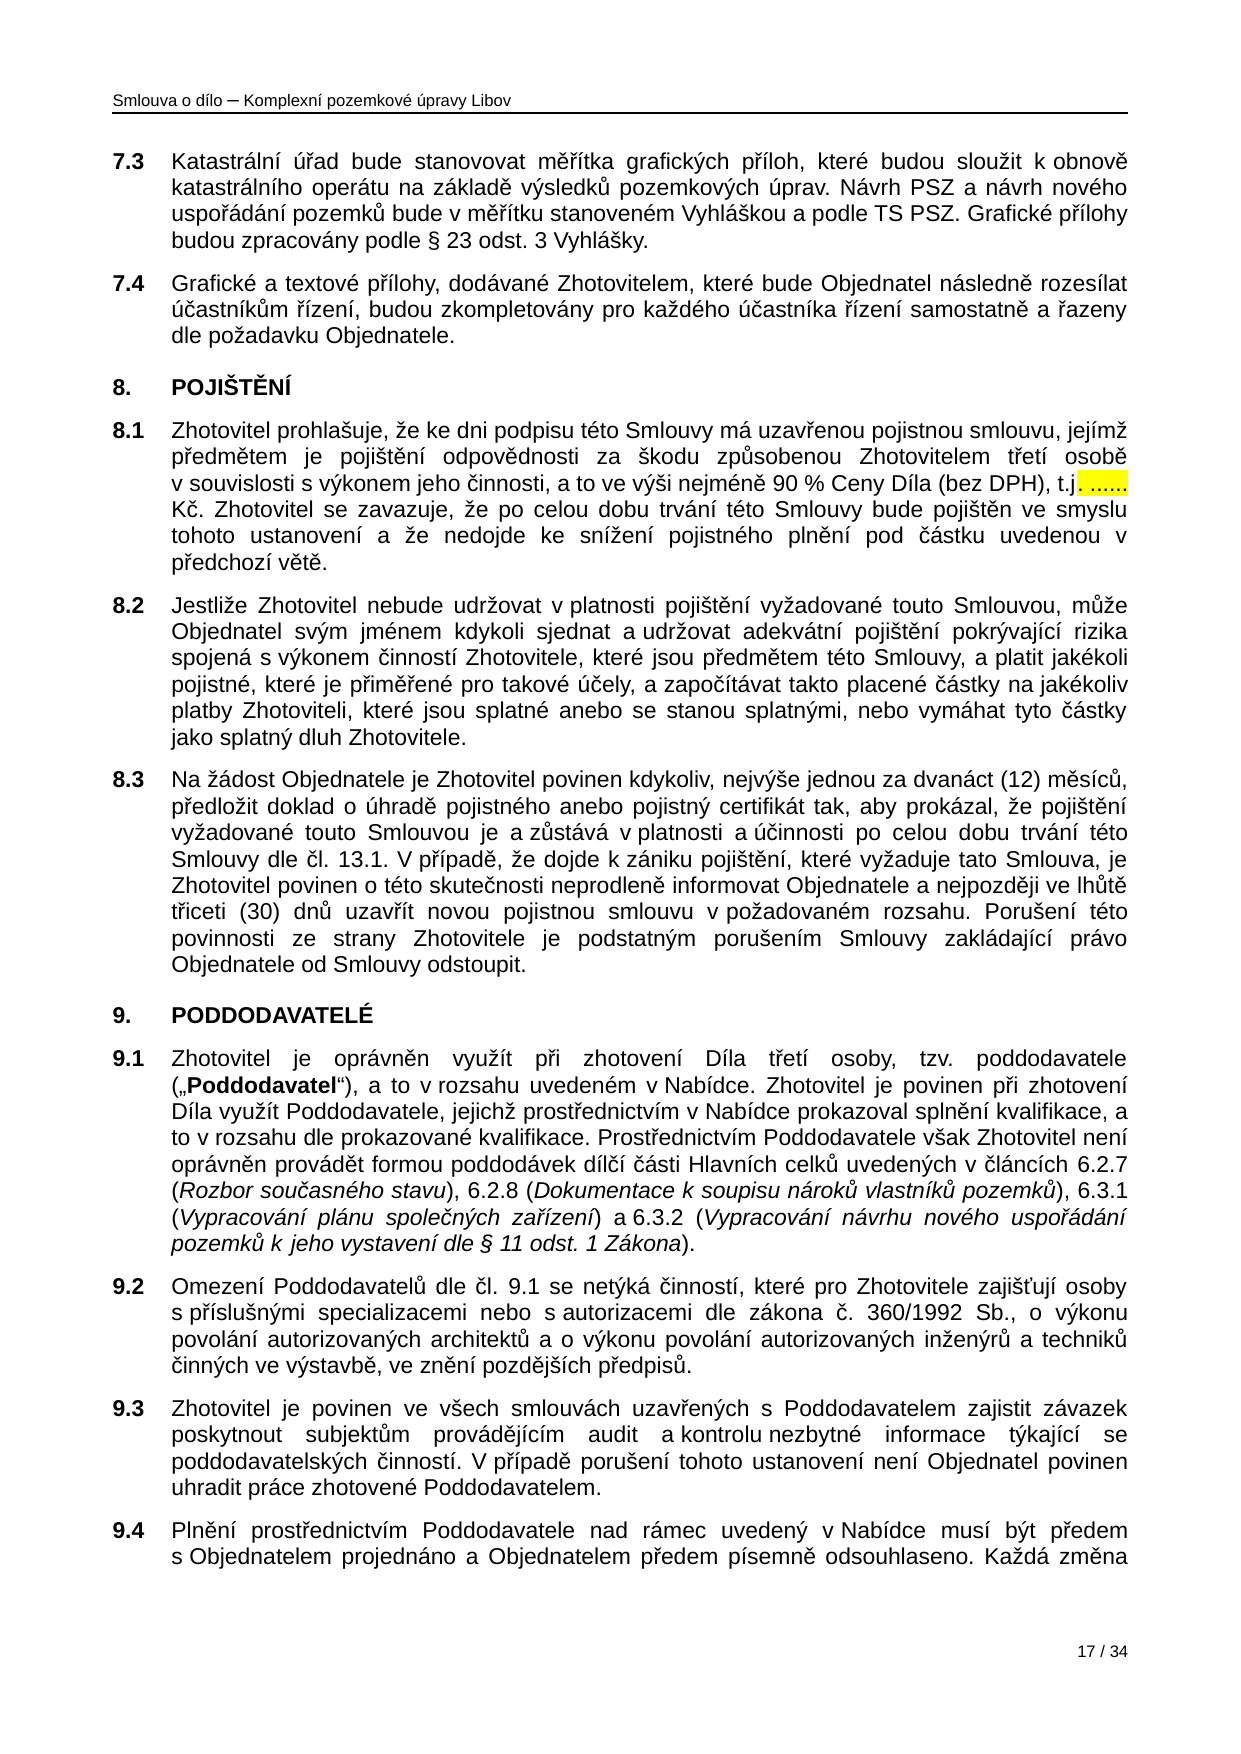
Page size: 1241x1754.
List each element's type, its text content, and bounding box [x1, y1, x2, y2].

text Pojištění [112, 374, 1128, 400]
text Na žádost Objednatele je Zhotovitel povinen kdykoliv, nejvýše jednou za dvanáct (12) měsíců, předložit doklad o úhradě pojistného anebo pojistný certifikát tak, aby prokázal, že pojištění vyžadované touto Smlouvou je a zůstává v platnosti a účinnosti po celou dobu trvání této Smlouvy dle čl. 13.1. V případě, že dojde k zániku pojištění, které vyžaduje tato Smlouva, je Zhotovitel povinen o této skutečnosti neprodleně informovat Objednatele a nejpozději ve lhůtě třiceti (30) dnů uzavřít novou pojistnou smlouvu v požadovaném rozsahu. Porušení této povinnosti ze strany Zhotovitele je podstatným porušením Smlouvy zakládající právo Objednatele od Smlouvy odstoupit. [112, 766, 1128, 977]
text Omezení Poddodavatelů dle čl. 9.1 se netýká činností, které pro Zhotovitele zajišťují osoby s příslušnými specializacemi nebo s autorizacemi dle zákona č. 360/1992 Sb., o výkonu povolání autorizovaných architektů a o výkonu povolání autorizovaných inženýrů a techniků činných ve výstavbě, ve znění pozdějších předpisů. [112, 1273, 1128, 1378]
text Poddodavatelé [112, 1002, 1128, 1029]
text Zhotovitel prohlašuje, že ke dni podpisu této Smlouvy má uzavřenou pojistnou smlouvu, jejímž předmětem je pojištění odpovědnosti za škodu způsobenou Zhotovitelem třetí osobě v souvislosti s výkonem jeho činnosti, a to ve výši nejméně 90 % Ceny Díla (bez DPH), t.j. ...... Kč. Zhotovitel se zavazuje, že po celou dobu trvání této Smlouvy bude pojištěn ve smyslu tohoto ustanovení a že nedojde ke snížení pojistného plnění pod částku uvedenou v předchozí větě. [112, 417, 1128, 575]
text Zhotovitel je oprávněn využít při zhotovení Díla třetí osoby, tzv. poddodavatele („Poddodavatel“), a to v rozsahu uvedeném v Nabídce. Zhotovitel je povinen při zhotovení Díla využít Poddodavatele, jejichž prostřednictvím v Nabídce prokazoval splnění kvalifikace, a to v rozsahu dle prokazované kvalifikace. Prostřednictvím Poddodavatele však Zhotovitel není oprávněn provádět formou poddodávek dílčí části Hlavních celků uvedených v článcích 6.2.7 (Rozbor současného stavu), 6.2.8 (Dokumentace k soupisu nároků vlastníků pozemků), 6.3.1 (Vypracování plánu společných zařízení) a 6.3.2 (Vypracování návrhu nového uspořádání pozemků k jeho vystavení dle § 11 odst. 1 Zákona). [112, 1045, 1128, 1256]
text Grafické a textové přílohy, dodávané Zhotovitelem, které bude Objednatel následně rozesílat účastníkům řízení, budou zkompletovány pro každého účastníka řízení samostatně a řazeny dle požadavku Objednatele. [112, 270, 1128, 349]
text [112, 1517, 1128, 1570]
text Zhotovitel je povinen ve všech smlouvách uzavřených s Poddodavatelem zajistit závazek poskytnout subjektům provádějícím audit a kontrolu nezbytné informace týkající se poddodavatelských činností. V případě porušení tohoto ustanovení není Objednatel povinen uhradit práce zhotovené Poddodavatelem. [112, 1395, 1128, 1500]
text Katastrální úřad bude stanovovat měřítka grafických příloh, které budou sloužit k obnově katastrálního operátu na základě výsledků pozemkových úprav. Návrh PSZ a návrh nového uspořádání pozemků bude v měřítku stanoveném Vyhláškou a podle TS PSZ. Grafické přílohy budou zpracovány podle § 23 odst. 3 Vyhlášky. [112, 148, 1128, 253]
text Jestliže Zhotovitel nebude udržovat v platnosti pojištění vyžadované touto Smlouvou, může Objednatel svým jménem kdykoli sjednat a udržovat adekvátní pojištění pokrývající rizika spojená s výkonem činností Zhotovitele, které jsou předmětem této Smlouvy, a platit jakékoli pojistné, které je přiměřené pro takové účely, a započítávat takto placené částky na jakékoliv platby Zhotoviteli, které jsou splatné anebo se stanou splatnými, nebo vymáhat tyto částky jako splatný dluh Zhotovitele. [112, 592, 1128, 750]
